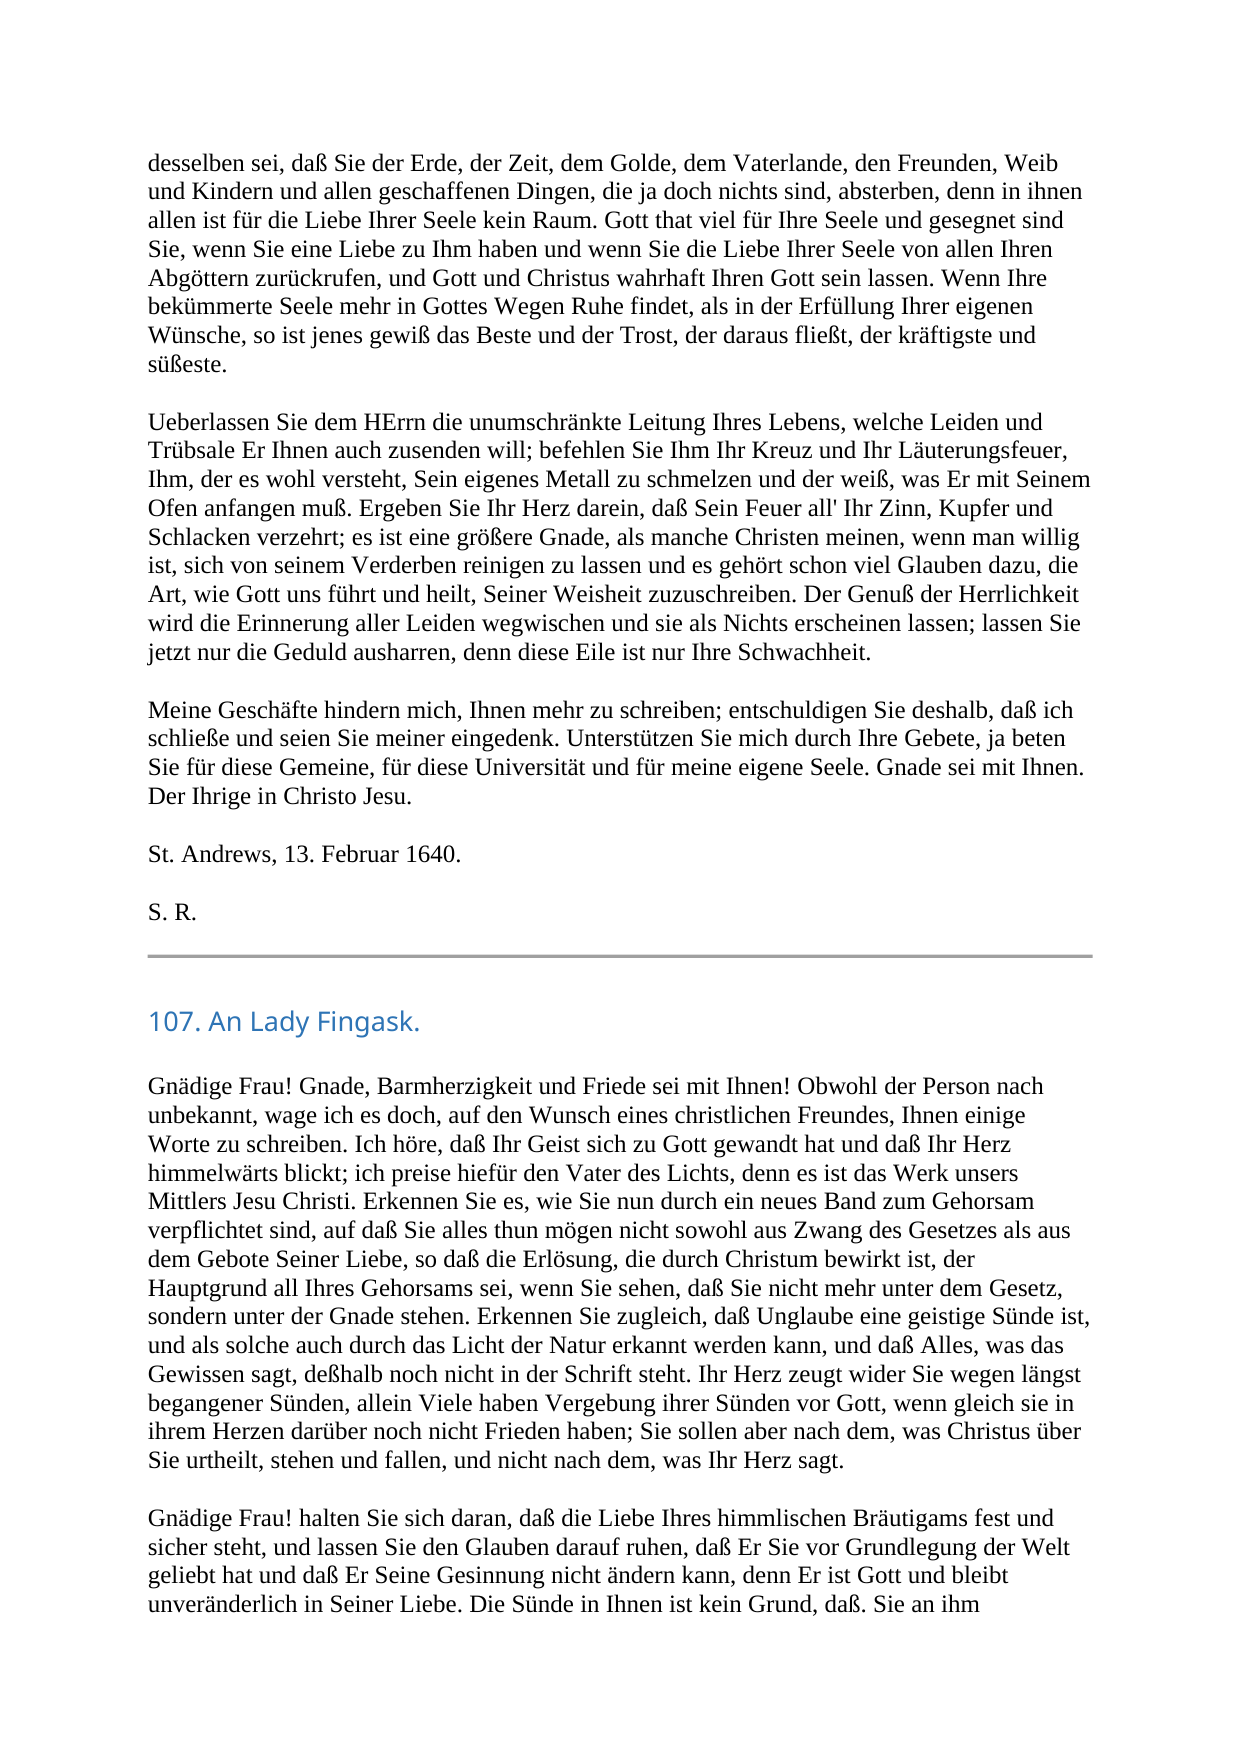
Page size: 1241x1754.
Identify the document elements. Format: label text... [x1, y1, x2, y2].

text Meine Geschäfte hindern mich, Ihnen mehr zu schreiben; entschuldigen Sie deshalb, daß ich schließe und seien Sie meiner eingedenk. Unterstützen Sie mich durch Ihre Gebete, ja beten Sie für diese Gemeine, für diese Universität und für meine eigene Seele. Gnade sei mit Ihnen. Der Ihrige in Christo Jesu. [148, 695, 1093, 810]
subtitle 107. An Lady Fingask. [148, 1002, 1093, 1039]
text Ueberlassen Sie dem HErrn die unumschränkte Leitung Ihres Lebens, welche Leiden und Trübsale Er Ihnen auch zusenden will; befehlen Sie Ihm Ihr Kreuz und Ihr Läuterungsfeuer, Ihm, der es wohl versteht, Sein eigenes Metall zu schmelzen und der weiß, was Er mit Seinem Ofen anfangen muß. Ergeben Sie Ihr Herz darein, daß Sein Feuer all' Ihr Zinn, Kupfer und Schlacken verzehrt; es ist eine größere Gnade, als manche Christen meinen, wenn man willig ist, sich von seinem Verderben reinigen zu lassen und es gehört schon viel Glauben dazu, die Art, wie Gott uns führt und heilt, Seiner Weisheit zuzuschreiben. Der Genuß der Herrlichkeit wird die Erinnerung aller Leiden wegwischen und sie als Nichts erscheinen lassen; lassen Sie jetzt nur die Geduld ausharren, denn diese Eile ist nur Ihre Schwachheit. [148, 407, 1093, 666]
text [148, 1503, 1093, 1618]
text St. Andrews, 13. Februar 1640. [148, 839, 1093, 868]
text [148, 148, 1093, 378]
text S. R. [148, 897, 1093, 926]
text Gnädige Frau! Gnade, Barmherzigkeit und Friede sei mit Ihnen! Obwohl der Person nach unbekannt, wage ich es doch, auf den Wunsch eines christlichen Freundes, Ihnen einige Worte zu schreiben. Ich höre, daß Ihr Geist sich zu Gott gewandt hat und daß Ihr Herz himmelwärts blickt; ich preise hiefür den Vater des Lichts, denn es ist das Werk unsers Mittlers Jesu Christi. Erkennen Sie es, wie Sie nun durch ein neues Band zum Gehorsam verpflichtet sind, auf daß Sie alles thun mögen nicht sowohl aus Zwang des Gesetzes als aus dem Gebote Seiner Liebe, so daß die Erlösung, die durch Christum bewirkt ist, der Hauptgrund all Ihres Gehorsams sei, wenn Sie sehen, daß Sie nicht mehr unter dem Gesetz, sondern unter der Gnade stehen. Erkennen Sie zugleich, daß Unglaube eine geistige Sünde ist, und als solche auch durch das Licht der Natur erkannt werden kann, und daß Alles, was das Gewissen sagt, deßhalb noch nicht in der Schrift steht. Ihr Herz zeugt wider Sie wegen längst begangener Sünden, allein Viele haben Vergebung ihrer Sünden vor Gott, wenn gleich sie in ihrem Herzen darüber noch nicht Frieden haben; Sie sollen aber nach dem, was Christus über Sie urtheilt, stehen und fallen, und nicht nach dem, was Ihr Herz sagt. [148, 1071, 1093, 1474]
